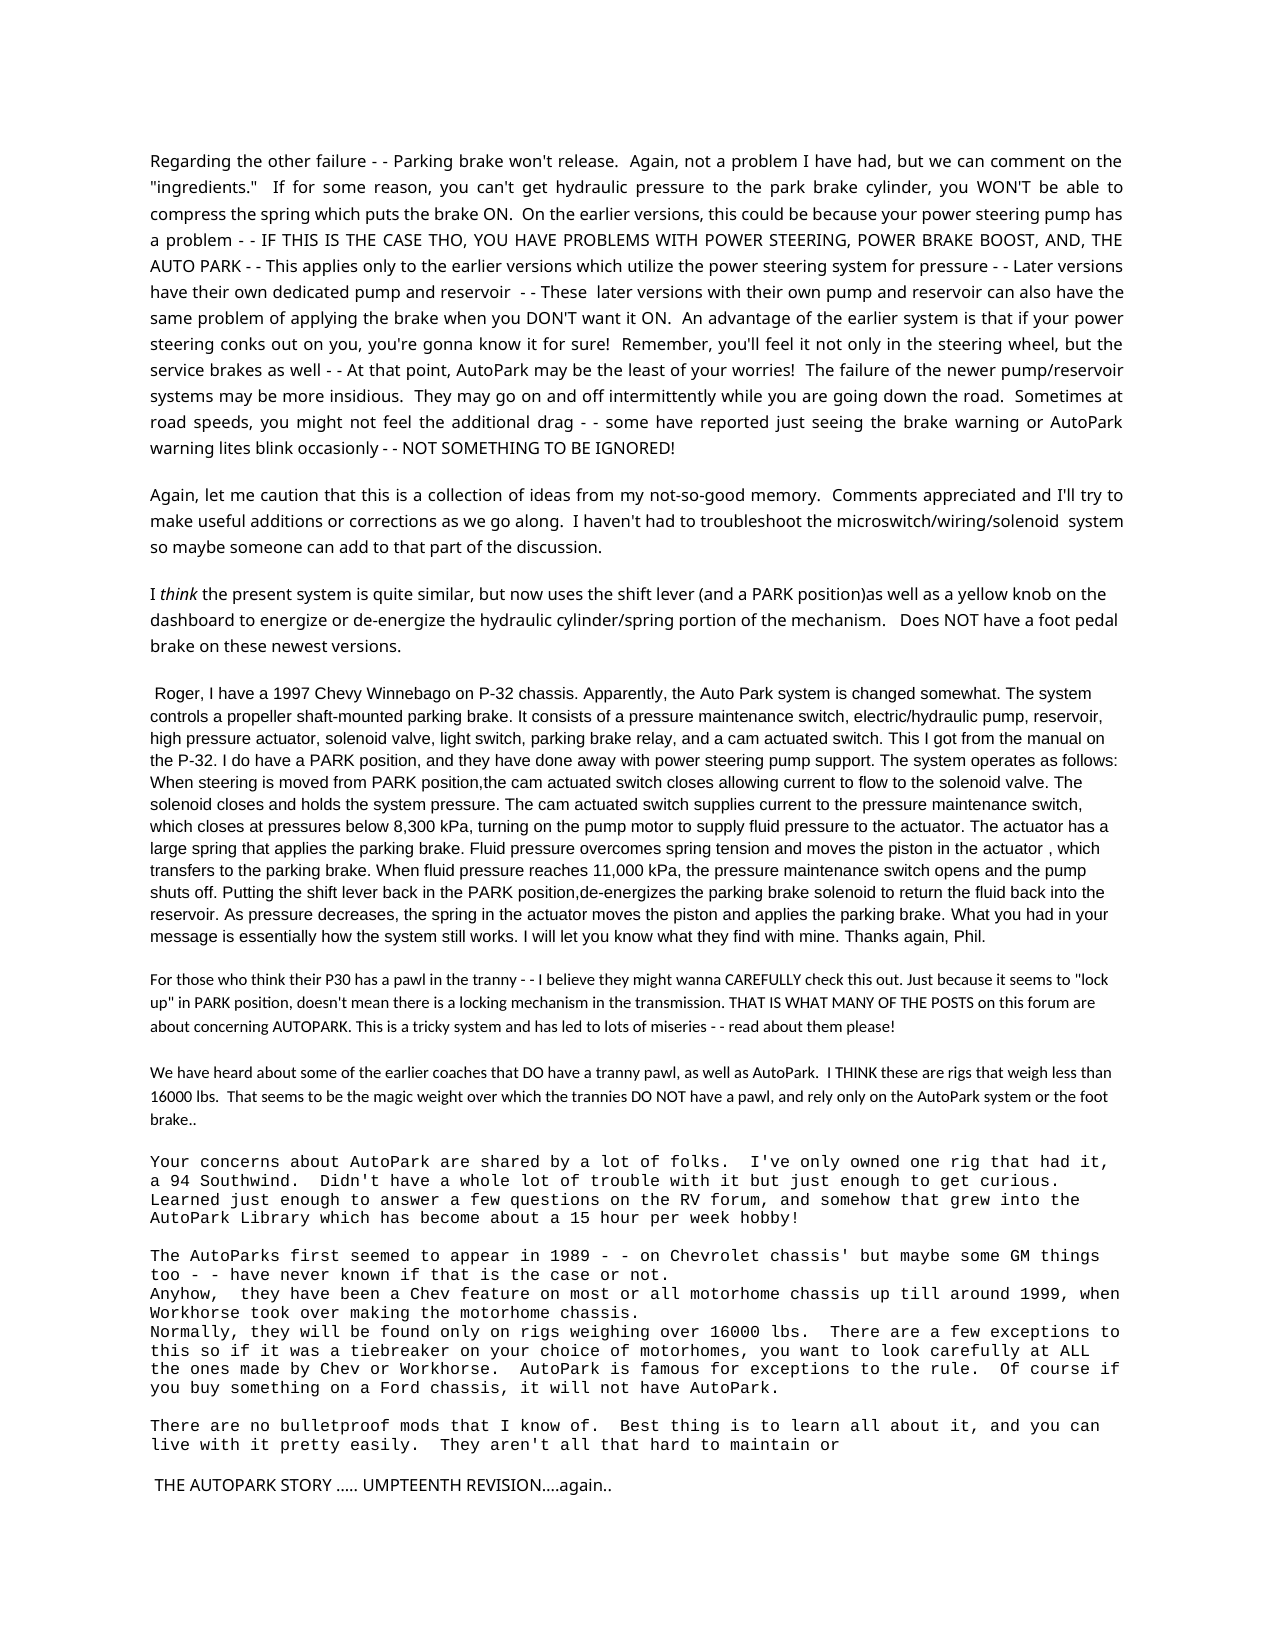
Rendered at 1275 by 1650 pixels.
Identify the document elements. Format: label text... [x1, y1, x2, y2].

text Regarding the other failure - - Parking brake won't release. Again, not a problem I have had, but we can comment on the "ingredients." If for some reason, you can't get hydraulic pressure to the park brake cylinder, you WON'T be able to compress the spring which puts the brake ON. On the earlier versions, this could be because your power steering pump has a problem - - IF THIS IS THE CASE THO, YOU HAVE PROBLEMS WITH POWER STEERING, POWER BRAKE BOOST, AND, THE AUTO PARK - - This applies only to the earlier versions which utilize the power steering system for pressure - - Later versions have their own dedicated pump and reservoir - - These later versions with their own pump and reservoir can also have the same problem of applying the brake when you DON'T want it ON. An advantage of the earlier system is that if your power steering conks out on you, you're gonna know it for sure! Remember, you'll feel it not only in the steering wheel, but the service brakes as well - - At that point, AutoPark may be the least of your worries! The failure of the newer pump/reservoir systems may be more insidious. They may go on and off intermittently while you are going down the road. Sometimes at road speeds, you might not feel the additional drag - - some have reported just seeing the brake warning or AutoPark warning lites blink occasionly - - NOT SOMETHING TO BE IGNORED! [150, 150, 1125, 459]
text Again, let me caution that this is a collection of ideas from my not-so-good memory. Comments appreciated and I'll try to make useful additions or corrections as we go along. I haven't had to troubleshoot the microswitch/wiring/solenoid system so maybe someone can add to that part of the discussion. [150, 483, 1125, 558]
text Normally, they will be found only on rigs weighing over 16000 lbs. There are a few exceptions to this so if it was a tiebreaker on your choice of motorhomes, you want to look carefully at ALL the ones made by Chev or Workhorse. AutoPark is famous for exceptions to the rule. Of course if you buy something on a Ford chassis, it will not have AutoPark. [150, 1323, 1125, 1399]
text THE AUTOPARK STORY ….. UMPTEENTH REVISION….again.. [150, 1474, 1125, 1497]
text There are no bulletproof mods that I know of. Best thing is to learn all about it, and you can live with it pretty easily. They aren't all that hard to maintain or [150, 1417, 1125, 1455]
text Roger, I have a 1997 Chevy Winnebago on P-32 chassis. Apparently, the Auto Park system is changed somewhat. The system controls a propeller shaft-mounted parking brake. It consists of a pressure maintenance switch, electric/hydraulic pump, reservoir, high pressure actuator, solenoid valve, light switch, parking brake relay, and a cam actuated switch. This I got from the manual on the P-32. I do have a PARK position, and they have done away with power steering pump support. The system operates as follows: When steering is moved from PARK position,the cam actuated switch closes allowing current to flow to the solenoid valve. The solenoid closes and holds the system pressure. The cam actuated switch supplies current to the pressure maintenance switch, which closes at pressures below 8,300 kPa, turning on the pump motor to supply fluid pressure to the actuator. The actuator has a large spring that applies the parking brake. Fluid pressure overcomes spring tension and moves the piston in the actuator , which transfers to the parking brake. When fluid pressure reaches 11,000 kPa, the pressure maintenance switch opens and the pump shuts off. Putting the shift lever back in the PARK position,de-energizes the parking brake solenoid to return the fluid back into the reservoir. As pressure decreases, the spring in the actuator moves the piston and applies the parking brake. What you had in your message is essentially how the system still works. I will let you know what they find with mine. Thanks again, Phil. [150, 681, 1125, 946]
text I think the present system is quite similar, but now uses the shift lever (and a PARK position)as well as a yellow knob on the dashboard to energize or de-energize the hydraulic cylinder/spring portion of the mechanism. Does NOT have a foot pedal brake on these newest versions. [150, 582, 1125, 657]
text Anyhow, they have been a Chev feature on most or all motorhome chassis up till around 1999, when Workhorse took over making the motorhome chassis. [150, 1286, 1125, 1323]
text Your concerns about AutoPark are shared by a lot of folks. I've only owned one rig that had it, a 94 Southwind. Didn't have a whole lot of trouble with it but just enough to get curious. Learned just enough to answer a few questions on the RV forum, and somehow that grew into the AutoPark Library which has become about a 15 hour per week hobby! [150, 1153, 1125, 1229]
text For those who think their P30 has a pawl in the tranny - - I believe they might wanna CAREFULLY check this out. Just because it seems to "lock up" in PARK position, doesn't mean there is a locking mechanism in the transmission. THAT IS WHAT MANY OF THE POSTS on this forum are about concerning AUTOPARK. This is a tricky system and has led to lots of miseries - - read about them please! We have heard about some of the earlier coaches that DO have a tranny pawl, as well as AutoPark. I THINK these are rigs that weigh less than 16000 lbs. That seems to be the magic weight over which the trannies DO NOT have a pawl, and rely only on the AutoPark system or the foot brake.. [150, 969, 1125, 1130]
text The AutoParks first seemed to appear in 1989 - - on Chevrolet chassis' but maybe some GM things too - - have never known if that is the case or not. [150, 1248, 1125, 1286]
